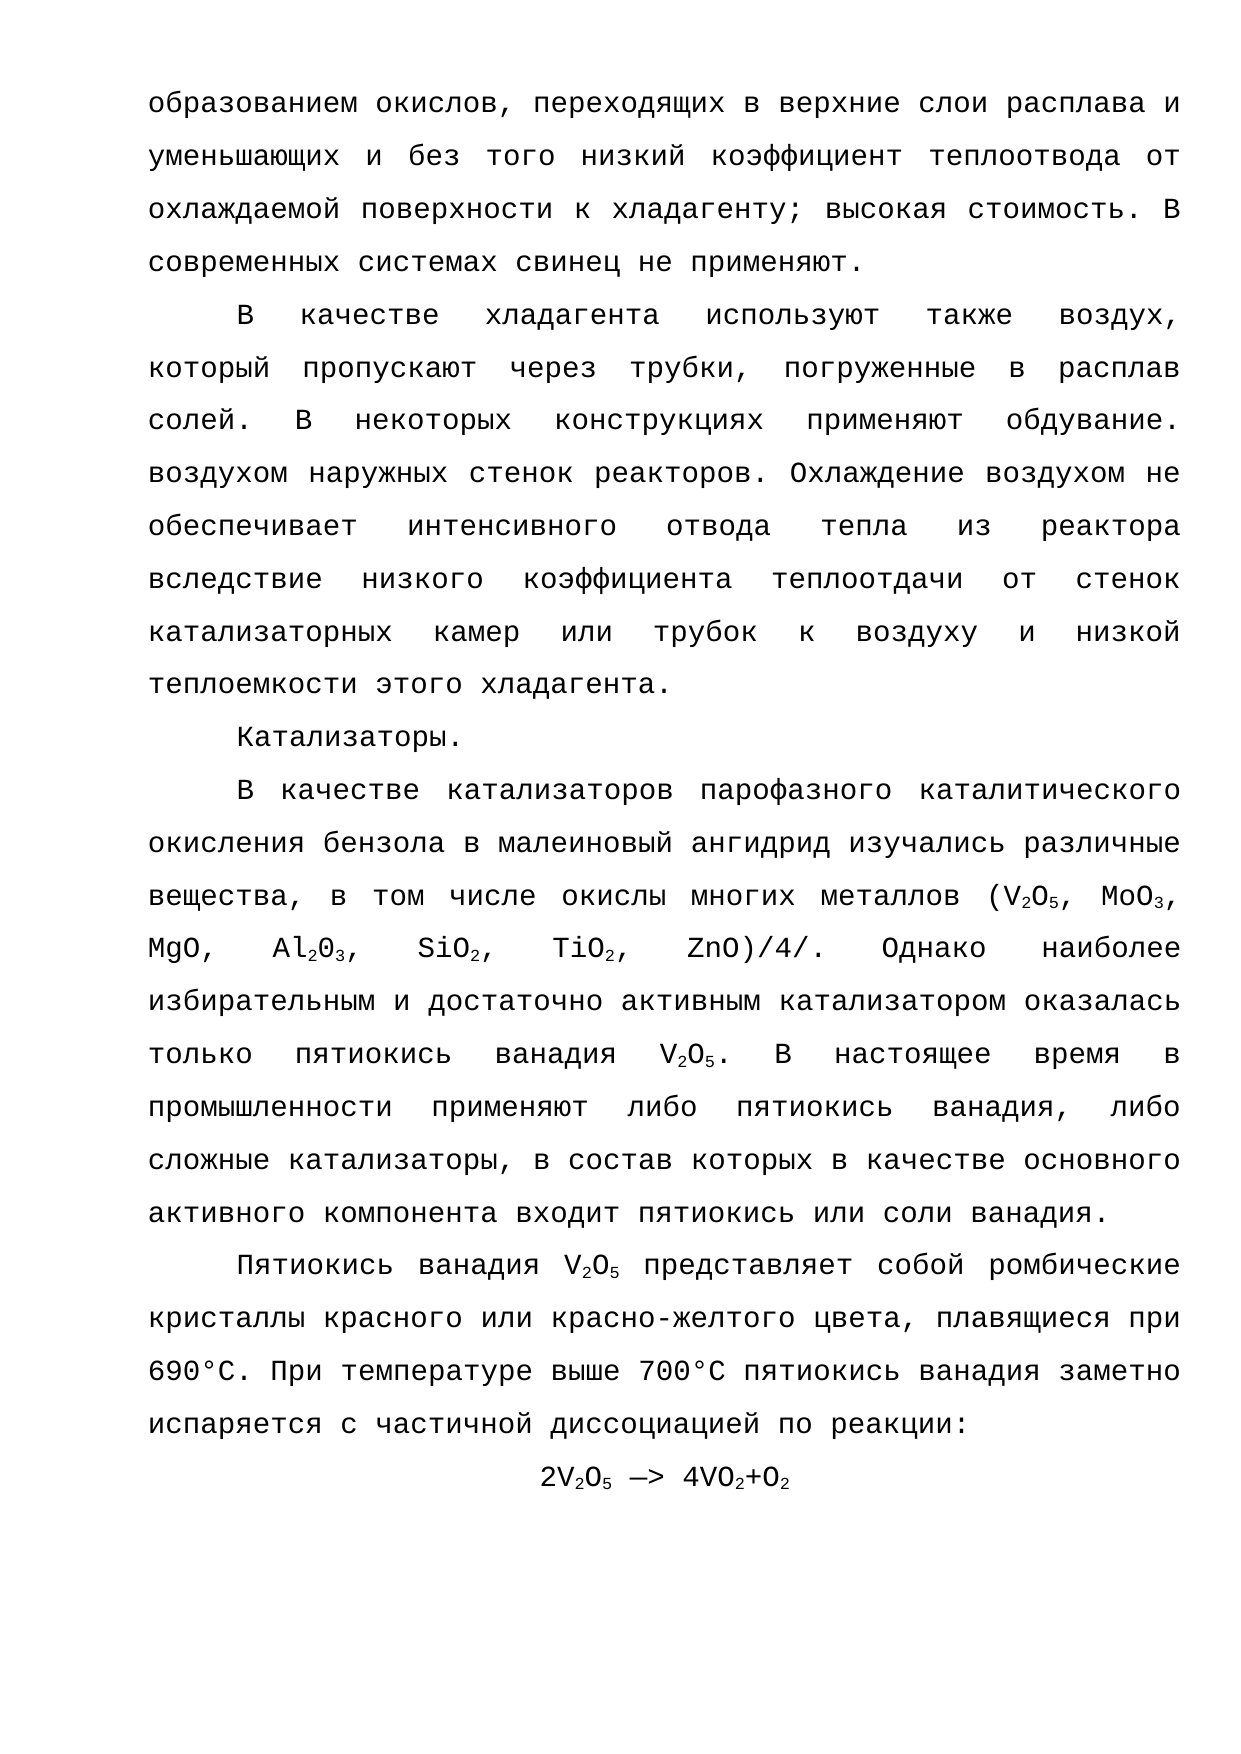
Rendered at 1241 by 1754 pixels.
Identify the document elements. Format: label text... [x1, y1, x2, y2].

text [148, 89, 1181, 280]
text Катализаторы. [148, 722, 1181, 755]
text В качестве катализаторов парофазного каталитического окисления бензола в малеиновый ангидрид изучались различные вещества, в том числе окислы многих металлов (V2O5, МоО3, MgО, Аl203, SiO2, TiO2, ZnO)/4/. Однако наиболее избирательным и достаточно активным катализатором оказалась только пятиокись ванадия V2O5. В настоящее время в промышленности применяют либо пятиокись ванадия, либо сложные катализаторы, в состав которых в качестве основного активного компонента входит пятиокись или соли ванадия. [148, 775, 1181, 1231]
text Пятиокись ванадия V2O5 представляет собой ромбические кристаллы красного или красно-желтого цвета, плавящиеся при 690°С. При температуре выше 700°С пятиокись ванадия заметно испаряется с частичной диссоциацией по реакции: [148, 1251, 1181, 1442]
text 2V2O5 —> 4VO2+O2 [148, 1462, 1181, 1495]
text В качестве хладагента используют также воздух, который пропускают через трубки, погруженные в расплав солей. В некоторых конструкциях применяют обдувание. воздухом наружных стенок реакторов. Охлаждение воздухом не обеспечивает интенсивного отвода тепла из реактора вследствие низкого коэффициента теплоотдачи от стенок катализаторных камер или трубок к воздуху и низкой теплоемкости этого хладагента. [148, 300, 1181, 703]
